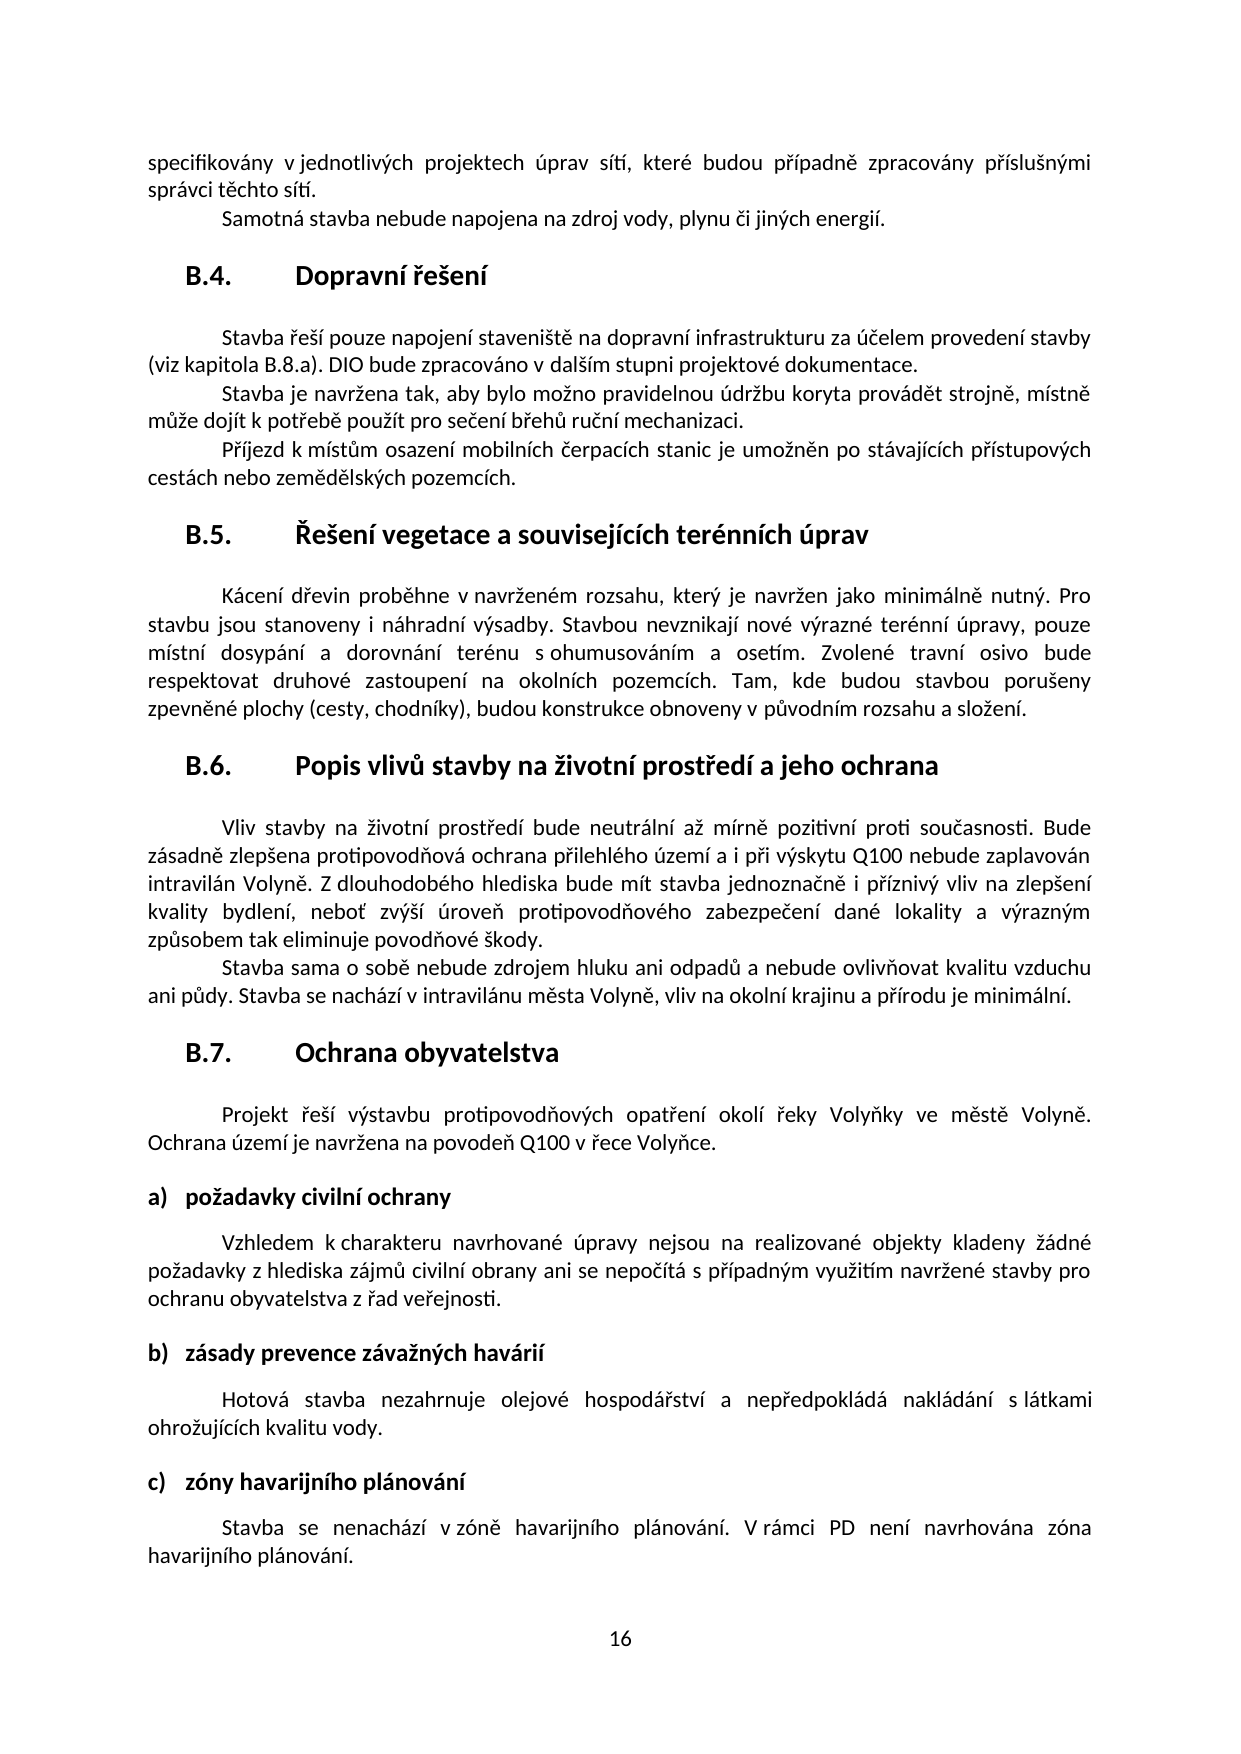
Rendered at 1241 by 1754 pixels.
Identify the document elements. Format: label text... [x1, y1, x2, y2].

text Příjezd k místům osazení mobilních čerpacích stanic je umožněn po stávajících přístupových cestách nebo zemědělských pozemcích. [148, 435, 1092, 491]
subtitle požadavky civilní ochrany [148, 1181, 1092, 1211]
text Projekt řeší výstavbu protipovodňových opatření okolí řeky Volyňky ve městě Volyně. Ochrana území je navržena na povodeň Q100 v řece Volyňce. [148, 1100, 1092, 1156]
subtitle Dopravní řešení [185, 257, 1092, 292]
text Hotová stavba nezahrnuje olejové hospodářství a nepředpokládá nakládání s látkami ohrožujících kvalitu vody. [148, 1385, 1092, 1441]
subtitle zóny havarijního plánování [148, 1466, 1092, 1496]
text Vzhledem k charakteru navrhované úpravy nejsou na realizované objekty kladeny žádné požadavky z hlediska zájmů civilní obrany ani se nepočítá s případným využitím navržené stavby pro ochranu obyvatelstva z řad veřejnosti. [148, 1228, 1092, 1312]
subtitle zásady prevence závažných havárií [148, 1337, 1092, 1368]
text Stavba se nenachází v zóně havarijního plánování. V rámci PD není navrhována zóna havarijního plánování. [148, 1513, 1092, 1569]
text Samotná stavba nebude napojena na zdroj vody, plynu či jiných energií. [148, 204, 1092, 232]
subtitle Řešení vegetace a souvisejících terénních úprav [185, 516, 1092, 551]
text Stavba řeší pouze napojení staveniště na dopravní infrastrukturu za účelem provedení stavby (viz kapitola B.8.a). DIO bude zpracováno v dalším stupni projektové dokumentace. [148, 323, 1092, 379]
subtitle Ochrana obyvatelstva [185, 1034, 1092, 1069]
subtitle Popis vlivů stavby na životní prostředí a jeho ochrana [185, 747, 1092, 782]
text Vliv stavby na životní prostředí bude neutrální až mírně pozitivní proti současnosti. Bude zásadně zlepšena protipovodňová ochrana přilehlého území a i při výskytu Q100 nebude zaplavován intravilán Volyně. Z dlouhodobého hlediska bude mít stavba jednoznačně i příznivý vliv na zlepšení kvality bydlení, neboť zvýší úroveň protipovodňového zabezpečení dané lokality a výrazným způsobem tak eliminuje povodňové škody. [148, 813, 1092, 953]
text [148, 148, 1092, 204]
text Kácení dřevin proběhne v navrženém rozsahu, který je navržen jako minimálně nutný. Pro stavbu jsou stanoveny i náhradní výsadby. Stavbou nevznikají nové výrazné terénní úpravy, pouze místní dosypání a dorovnání terénu s ohumusováním a osetím. Zvolené travní osivo bude respektovat druhové zastoupení na okolních pozemcích. Tam, kde budou stavbou porušeny zpevněné plochy (cesty, chodníky), budou konstrukce obnoveny v původním rozsahu a složení. [148, 582, 1092, 722]
text Stavba sama o sobě nebude zdrojem hluku ani odpadů a nebude ovlivňovat kvalitu vzduchu ani půdy. Stavba se nachází v intravilánu města Volyně, vliv na okolní krajinu a přírodu je minimální. [148, 953, 1092, 1009]
text Stavba je navržena tak, aby bylo možno pravidelnou údržbu koryta provádět strojně, místně může dojít k potřebě použít pro sečení břehů ruční mechanizaci. [148, 379, 1092, 435]
